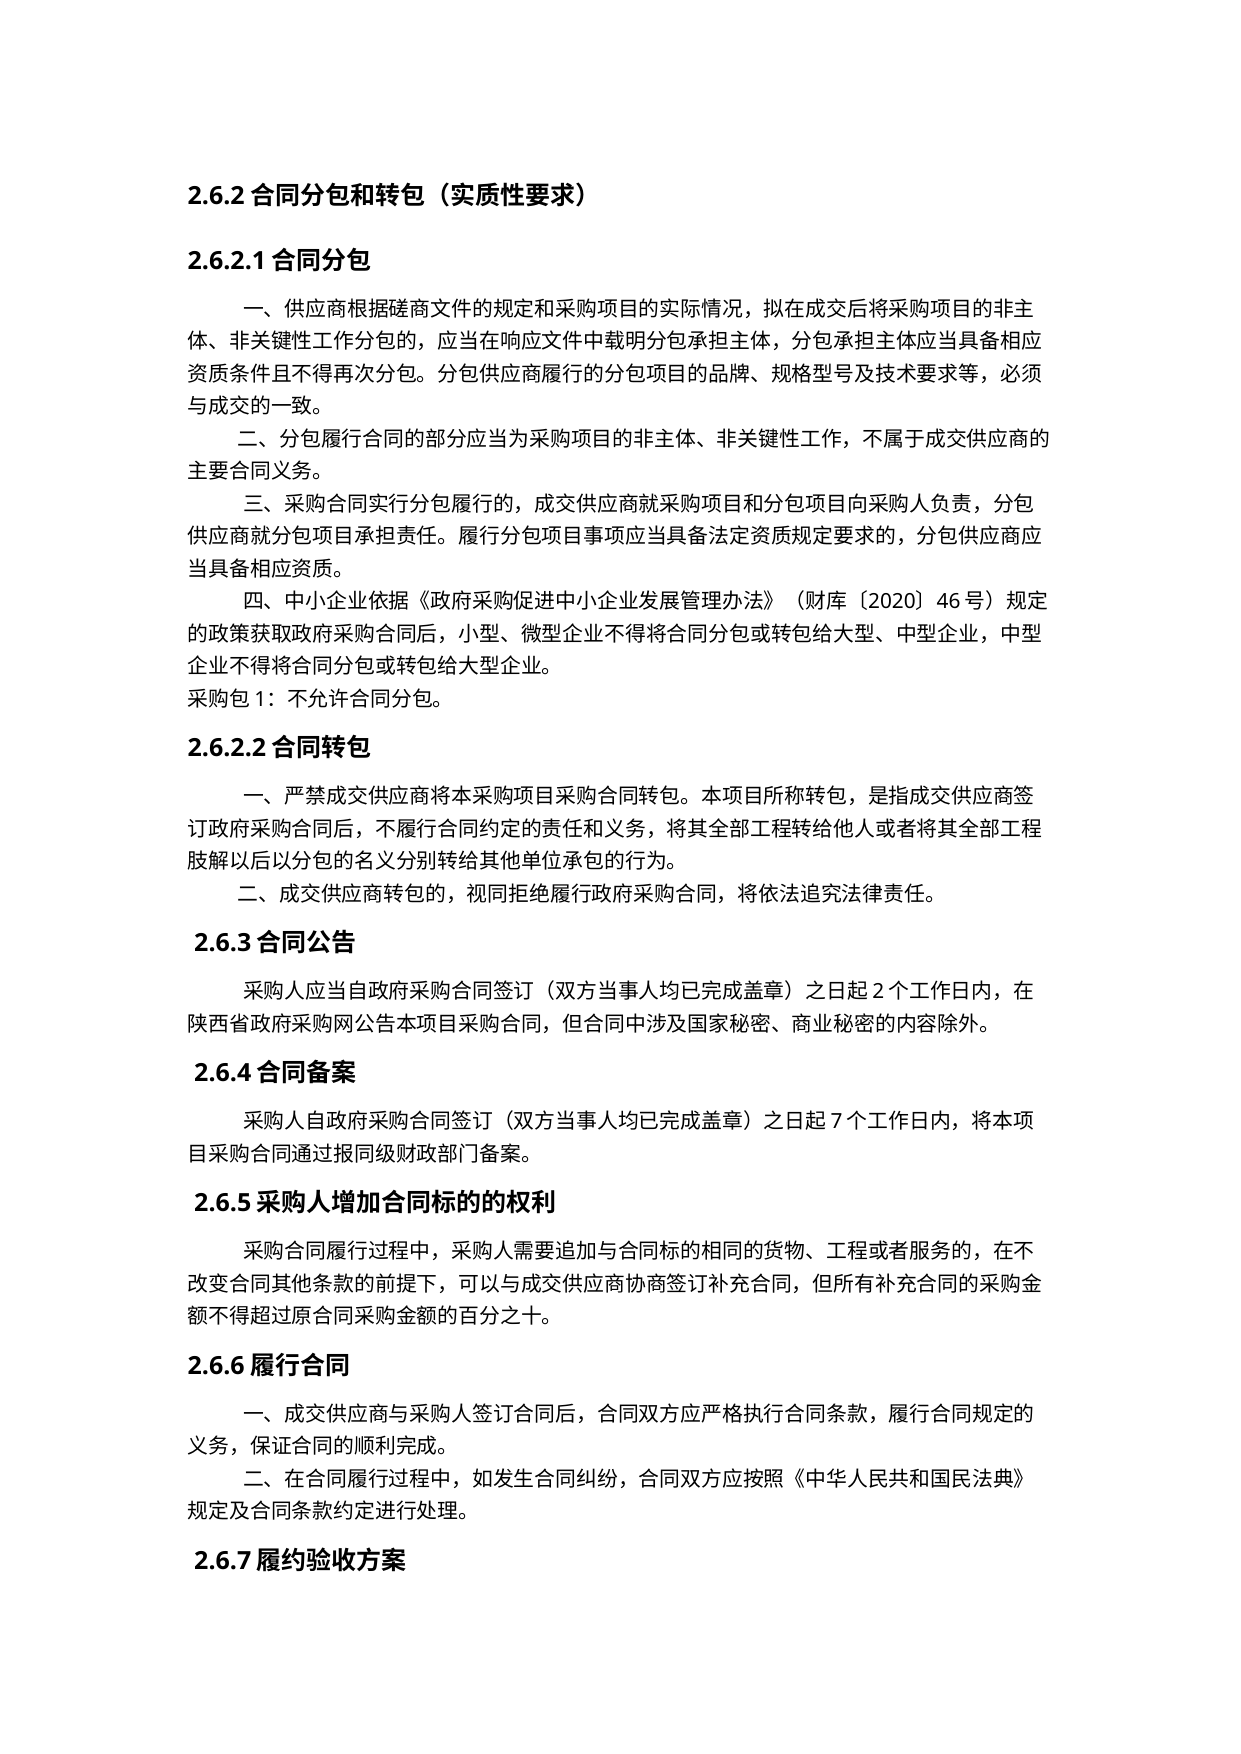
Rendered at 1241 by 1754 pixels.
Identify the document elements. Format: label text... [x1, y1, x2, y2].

text 2.6.2.1合同分包 [187, 227, 1053, 292]
text 2.6.5采购人增加合同标的的权利 [187, 1169, 1053, 1234]
text 三、采购合同实行分包履行的，成交供应商就采购项目和分包项目向采购人负责，分包供应商就分包项目承担责任。履行分包项目事项应当具备法定资质规定要求的，分包供应商应当具备相应资质。 [187, 487, 1053, 584]
text 四、中小企业依据《政府采购促进中小企业发展管理办法》（财库〔2020〕46号）规定的政策获取政府采购合同后，小型、微型企业不得将合同分包或转包给大型、中型企业，中型企业不得将合同分包或转包给大型企业。 [187, 584, 1053, 682]
text 一、供应商根据磋商文件的规定和采购项目的实际情况，拟在成交后将采购项目的非主体、非关键性工作分包的，应当在响应文件中载明分包承担主体，分包承担主体应当具备相应资质条件且不得再次分包。分包供应商履行的分包项目的品牌、规格型号及技术要求等，必须与成交的一致。 [187, 292, 1053, 422]
text 2.6.2合同分包和转包（实质性要求） [187, 162, 1053, 227]
text 2.6.4合同备案 [187, 1039, 1053, 1104]
text 采购包1：不允许合同分包。 [187, 682, 1053, 714]
text 二、成交供应商转包的，视同拒绝履行政府采购合同，将依法追究法律责任。 [187, 877, 1053, 909]
text 2.6.2.2合同转包 [187, 714, 1053, 779]
text 采购合同履行过程中，采购人需要追加与合同标的相同的货物、工程或者服务的，在不改变合同其他条款的前提下，可以与成交供应商协商签订补充合同，但所有补充合同的采购金额不得超过原合同采购金额的百分之十。 [187, 1234, 1053, 1332]
text 采购人自政府采购合同签订（双方当事人均已完成盖章）之日起7个工作日内，将本项目采购合同通过报同级财政部门备案。 [187, 1104, 1053, 1169]
text 一、严禁成交供应商将本采购项目采购合同转包。本项目所称转包，是指成交供应商签订政府采购合同后，不履行合同约定的责任和义务，将其全部工程转给他人或者将其全部工程肢解以后以分包的名义分别转给其他单位承包的行为。 [187, 779, 1053, 877]
text 二、分包履行合同的部分应当为采购项目的非主体、非关键性工作，不属于成交供应商的主要合同义务。 [187, 422, 1053, 487]
text 2.6.7履约验收方案 [187, 1527, 1053, 1592]
text 2.6.6履行合同 [187, 1332, 1053, 1397]
text 二、在合同履行过程中，如发生合同纠纷，合同双方应按照《中华人民共和国民法典》规定及合同条款约定进行处理。 [187, 1462, 1053, 1527]
text 采购人应当自政府采购合同签订（双方当事人均已完成盖章）之日起2个工作日内，在陕西省政府采购网公告本项目采购合同，但合同中涉及国家秘密、商业秘密的内容除外。 [187, 974, 1053, 1039]
text 一、成交供应商与采购人签订合同后，合同双方应严格执行合同条款，履行合同规定的义务，保证合同的顺利完成。 [187, 1397, 1053, 1462]
text 2.6.3合同公告 [187, 909, 1053, 974]
